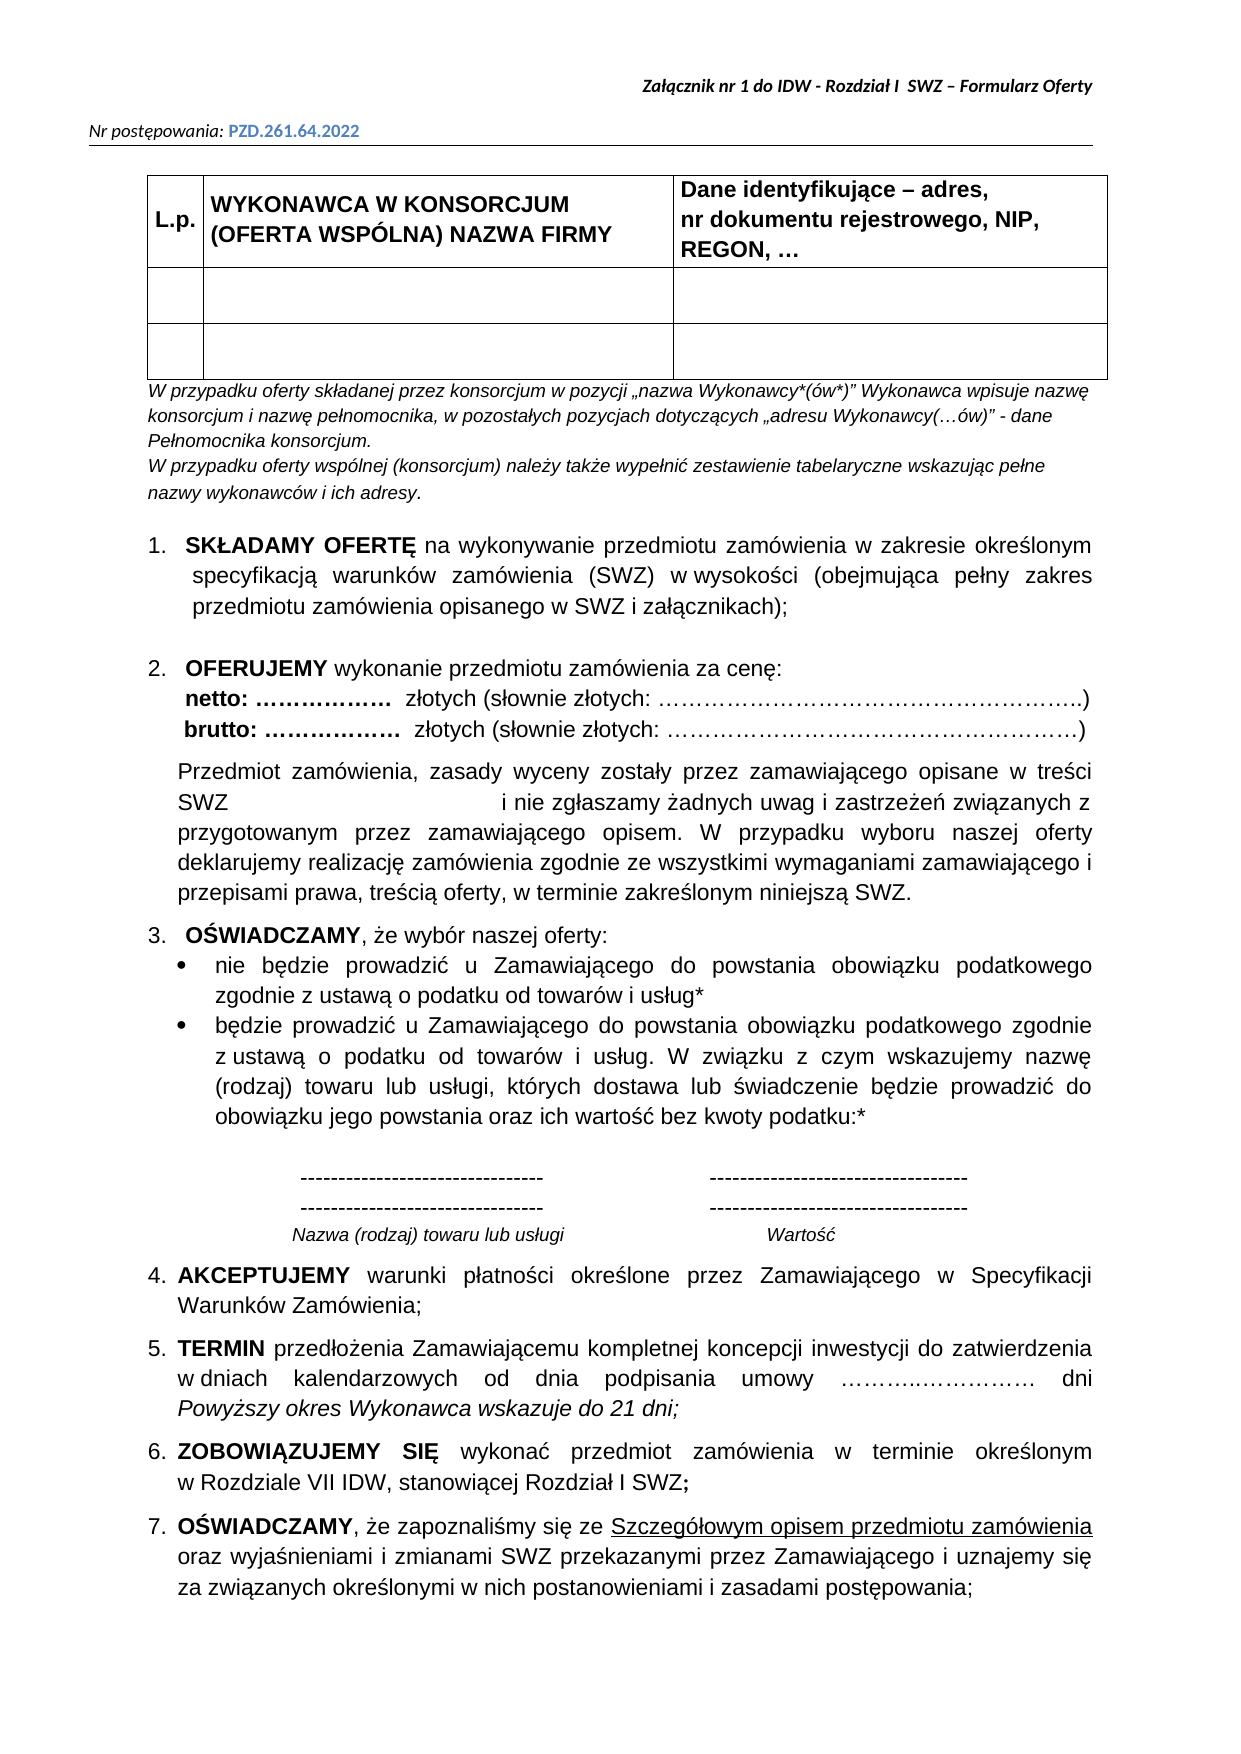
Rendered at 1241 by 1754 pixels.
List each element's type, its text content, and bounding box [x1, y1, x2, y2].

list SKŁADAMY OFERTĘ na wykonywanie przedmiotu zamówienia w zakresie określonym specyfikacją warunków zamówienia (SWZ) w wysokości (obejmująca pełny zakres przedmiotu zamówienia opisanego w SWZ i załącznikach); [148, 532, 1093, 619]
list OFERUJEMY wykonanie przedmiotu zamówienia za cenę: [148, 655, 1093, 681]
table_cell [148, 324, 203, 379]
table_header WYKONAWCA W KONSORCJUM (OFERTA WSPÓLNA) NAZWA FIRMY [204, 176, 673, 267]
text Przedmiot zamówienia, zasady wyceny zostały przez zamawiającego opisane w treści SWZ i nie zgłaszamy żadnych uwag i zastrzeżeń związanych z przygotowanym przez zamawiającego opisem. W przypadku wyboru naszej oferty deklarujemy realizację zamówienia zgodnie ze wszystkimi wymaganiami zamawiającego i przepisami prawa, treścią oferty, w terminie zakreślonym niniejszą SWZ. [177, 758, 1093, 905]
list ZOBOWIĄZUJEMY SIĘ wykonać przedmiot zamówienia w terminie określonym w Rozdziale VII IDW, stanowiącej Rozdział I SWZ; [148, 1438, 1093, 1496]
text -------------------------------- ---------------------------------- [177, 1194, 1093, 1220]
text W przypadku oferty wspólnej (konsorcjum) należy także wypełnić zestawienie tabelaryczne wskazując pełne nazwy wykonawców i ich adresy. [148, 455, 1093, 504]
list nie będzie prowadzić u Zamawiającego do powstania obowiązku podatkowego zgodnie z ustawą o podatku od towarów i usług* [177, 952, 1093, 1008]
list OŚWIADCZAMY, że zapoznaliśmy się ze Szczegółowym opisem przedmiotu zamówienia oraz wyjaśnieniami i zmianami SWZ przekazanymi przez Zamawiającego i uznajemy się za związanych określonymi w nich postanowieniami i zasadami postępowania; [148, 1513, 1093, 1600]
table_cell [674, 268, 1107, 322]
text brutto: ……………… złotych (słownie złotych: ………………………………………………) [177, 716, 1093, 742]
table_cell [204, 324, 673, 379]
list OŚWIADCZAMY, że wybór naszej oferty: [148, 922, 1093, 948]
table_header Dane identyfikujące – adres, nr dokumentu rejestrowego, NIP, REGON, … [674, 176, 1107, 267]
text netto: ……………… złotych (słownie złotych: ………………………………………………..) [148, 685, 1093, 712]
table_cell [674, 324, 1107, 379]
text Nazwa (rodzaj) towaru lub usługi Wartość [177, 1224, 1093, 1245]
list AKCEPTUJEMY warunki płatności określone przez Zamawiającego w Specyfikacji Warunków Zamówienia; [148, 1262, 1093, 1318]
text -------------------------------- ---------------------------------- [177, 1163, 1093, 1190]
text W przypadku oferty składanej przez konsorcjum w pozycji „nazwa Wykonawcy*(ów*)” Wykonawca wpisuje nazwę konsorcjum i nazwę pełnomocnika, w pozostałych pozycjach dotyczących „adresu Wykonawcy(…ów)” - dane Pełnomocnika konsorcjum. [148, 380, 1093, 451]
table_header L.p. [148, 176, 203, 267]
list TERMIN przedłożenia Zamawiającemu kompletnej koncepcji inwestycji do zatwierdzenia w dniach kalendarzowych od dnia podpisania umowy ………..…………… dni Powyższy okres Wykonawca wskazuje do 21 dni; [148, 1335, 1093, 1421]
table_cell [148, 268, 203, 322]
list będzie prowadzić u Zamawiającego do powstania obowiązku podatkowego zgodnie z ustawą o podatku od towarów i usług. W związku z czym wskazujemy nazwę (rodzaj) towaru lub usługi, których dostawa lub świadczenie będzie prowadzić do obowiązku jego powstania oraz ich wartość bez kwoty podatku:* [177, 1012, 1093, 1129]
table_cell [204, 268, 673, 322]
